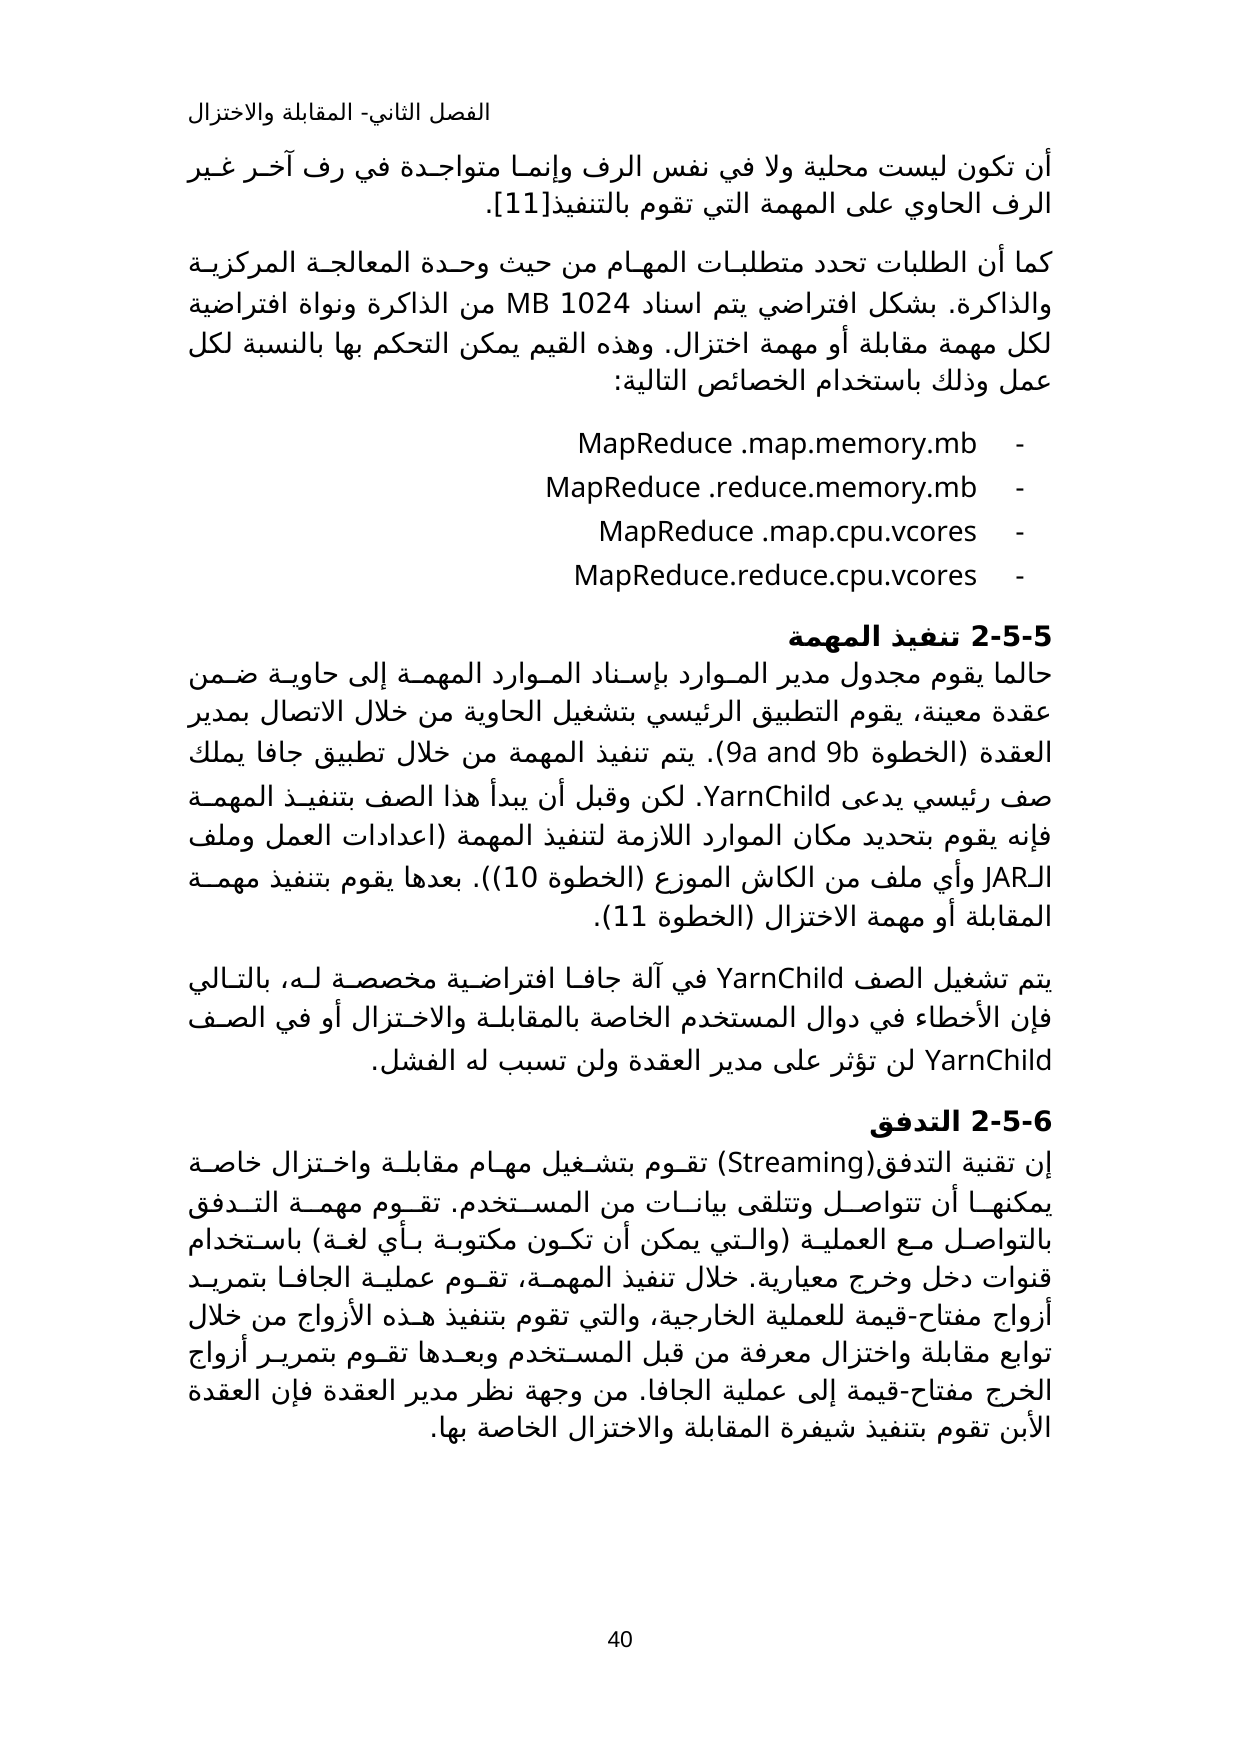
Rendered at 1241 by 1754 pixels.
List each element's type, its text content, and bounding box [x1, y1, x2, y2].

text حالما يقوم مجدول مدير الموارد بإسناد الموارد المهمة إلى حاوية ضمن عقدة معينة، يقوم التطبيق الرئيسي بتشغيل الحاوية من خلال الاتصال بمدير العقدة (الخطوة 9a and 9b). يتم تنفيذ المهمة من خلال تطبيق جافا يملك صف رئيسي يدعى YarnChild. لكن وقبل أن يبدأ هذا الصف بتنفيذ المهمة فإنه يقوم بتحديد مكان الموارد اللازمة لتنفيذ المهمة (اعدادات العمل وملف الـJAR وأي ملف من الكاش الموزع (الخطوة 10)). بعدها يقوم بتنفيذ مهمة المقابلة أو مهمة الاختزال (الخطوة 11). [187, 658, 1053, 933]
subtitle 2-5-6 التدفق [187, 1105, 1053, 1138]
text إن تقنية التدفق(Streaming) تقوم بتشغيل مهام مقابلة واختزال خاصة يمكنها أن تتواصل وتتلقى بيانات من المستخدم. تقوم مهمة التدفق بالتواصل مع العملية (والتي يمكن أن تكون مكتوبة بأي لغة) باستخدام قنوات دخل وخرج معيارية. خلال تنفيذ المهمة، تقوم عملية الجافا بتمريد أزواج مفتاح-قيمة للعملية الخارجية، والتي تقوم بتنفيذ هذه الأزواج من خلال توابع مقابلة واختزال معرفة من قبل المستخدم وبعدها تقوم بتمرير أزواج الخرج مفتاح-قيمة إلى عملية الجافا. من وجهة نظر مدير العقدة فإن العقدة الأبن تقوم بتنفيذ شيفرة المقابلة والاختزال الخاصة بها. [187, 1143, 1053, 1444]
list MapReduce .reduce.memory.mb [187, 467, 1015, 505]
subtitle 2-5-5 تنفيذ المهمة [187, 620, 1053, 653]
text يتم تشغيل الصف YarnChild في آلة جافا افتراضية مخصصة له، بالتالي فإن الأخطاء في دوال المستخدم الخاصة بالمقابلة والاختزال أو في الصف YarnChild لن تؤثر على مدير العقدة ولن تسبب له الفشل. [187, 958, 1053, 1078]
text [187, 150, 1053, 220]
text كما أن الطلبات تحدد متطلبات المهام من حيث وحدة المعالجة المركزية والذاكرة. بشكل افتراضي يتم اسناد 1024 MB من الذاكرة ونواة افتراضية لكل مهمة مقابلة أو مهمة اختزال. وهذه القيم يمكن التحكم بها بالنسبة لكل عمل وذلك باستخدام الخصائص التالية: [187, 246, 1053, 397]
list MapReduce.reduce.cpu.vcores [187, 555, 1015, 593]
list MapReduce .map.memory.mb [187, 423, 1015, 461]
list MapReduce .map.cpu.vcores [187, 511, 1015, 549]
